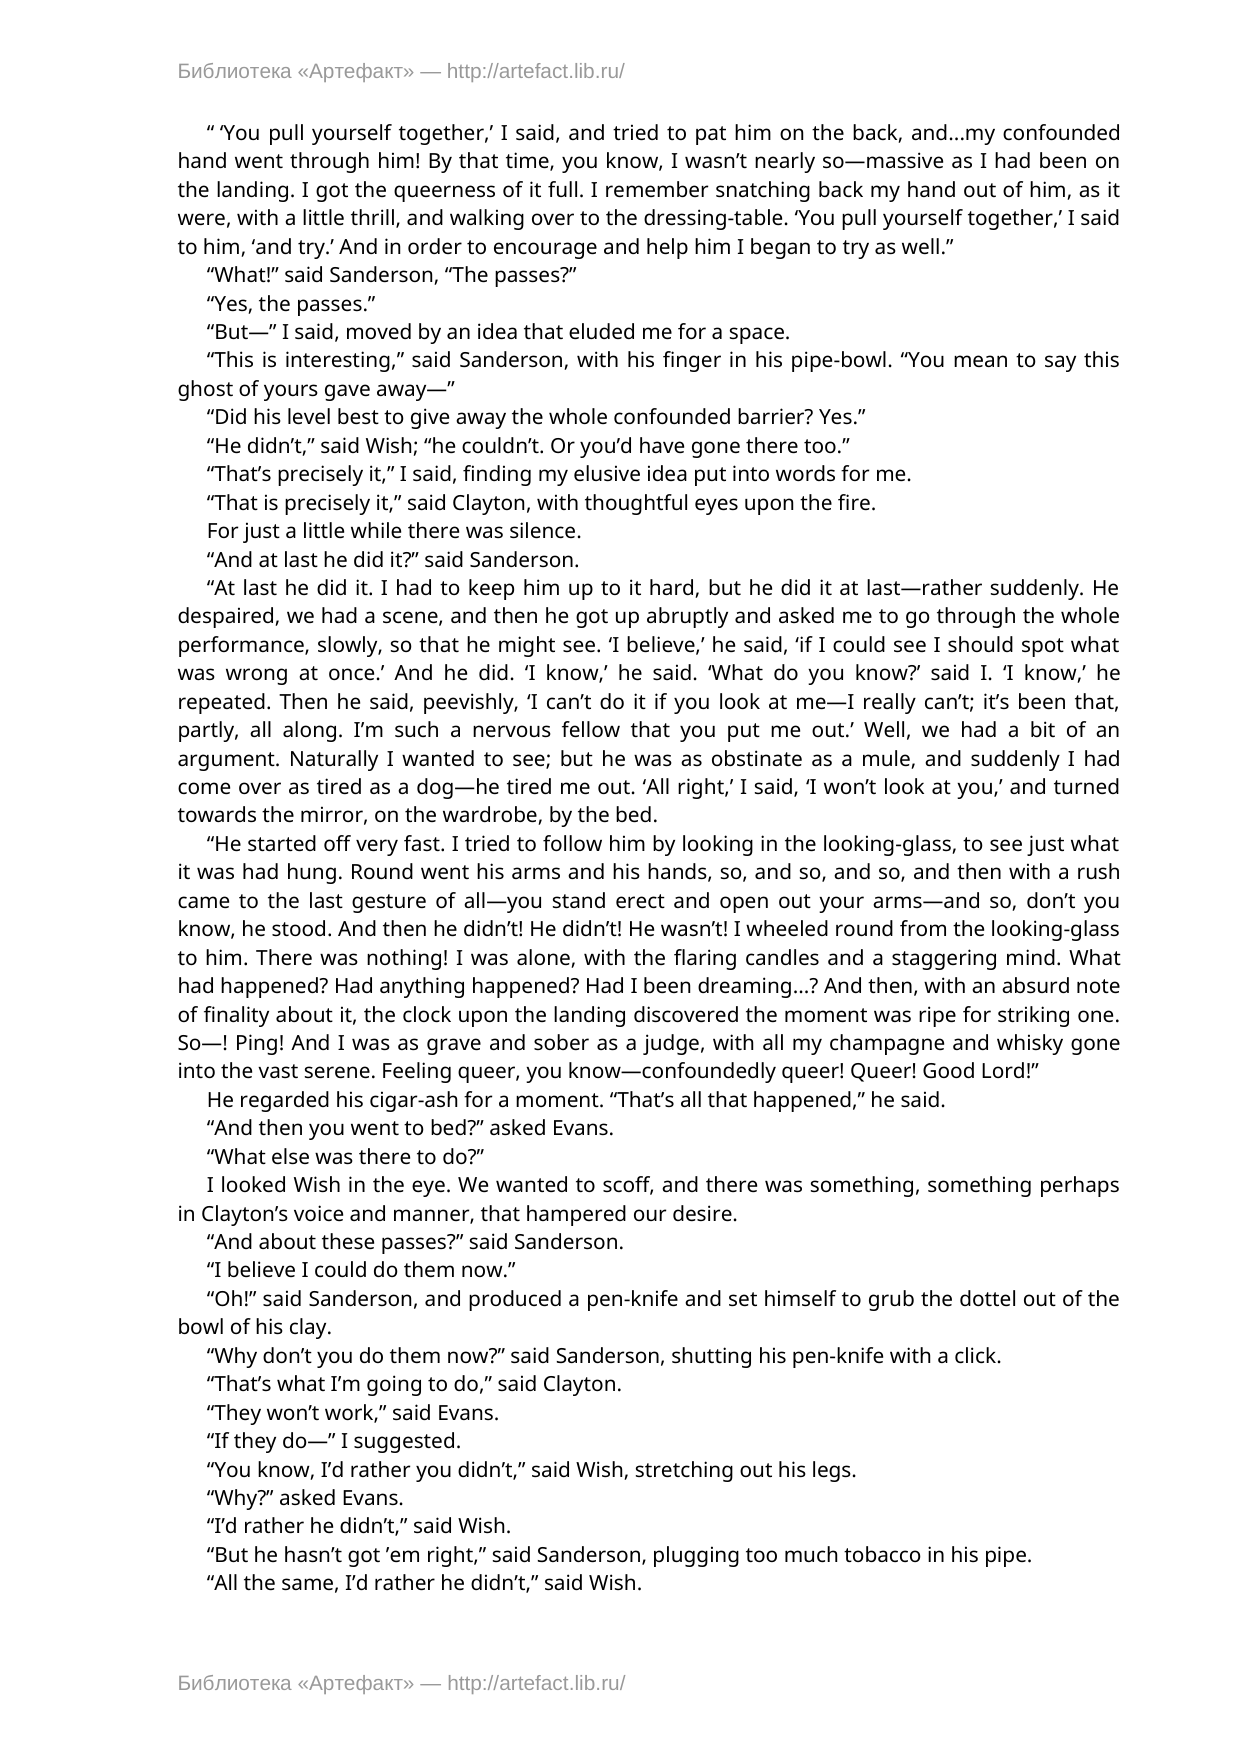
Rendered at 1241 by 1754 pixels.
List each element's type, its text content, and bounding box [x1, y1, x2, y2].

text “If they do—” I suggested. [177, 1426, 1122, 1455]
text “I believe I could do them now.” [177, 1256, 1122, 1284]
text “What!” said Sanderson, “The passes?” [177, 260, 1122, 289]
text “That’s what I’m going to do,” said Clayton. [177, 1369, 1122, 1398]
text “He didn’t,” said Wish; “he couldn’t. Or you’d have gone there too.” [177, 431, 1122, 459]
text “Why?” asked Evans. [177, 1483, 1122, 1512]
text “You know, I’d rather you didn’t,” said Wish, stretching out his legs. [177, 1455, 1122, 1483]
text “This is interesting,” said Sanderson, with his finger in his pipe-bowl. “You mean to say this ghost of yours gave away—” [177, 346, 1122, 402]
text For just a little while there was silence. [177, 516, 1122, 545]
text He regarded his cigar-ash for a moment. “That’s all that happened,” he said. [177, 1085, 1122, 1113]
text “That is precisely it,” said Clayton, with thoughtful eyes upon the fire. [177, 488, 1122, 516]
text “What else was there to do?” [177, 1142, 1122, 1170]
text “Oh!” said Sanderson, and produced a pen-knife and set himself to grub the dottel out of the bowl of his clay. [177, 1284, 1122, 1341]
text “And then you went to bed?” asked Evans. [177, 1113, 1122, 1142]
text “He started off very fast. I tried to follow him by looking in the looking-glass, to see just what it was had hung. Round went his arms and his hands, so, and so, and so, and then with a rush came to the last gesture of all—you stand erect and open out your arms—and so, don’t you know, he stood. And then he didn’t! He didn’t! He wasn’t! I wheeled round from the looking-glass to him. There was nothing! I was alone, with the flaring candles and a staggering mind. What had happened? Had anything happened? Had I been dreaming...? And then, with an absurd note of finality about it, the clock upon the landing discovered the moment was ripe for striking one. So—! Ping! And I was as grave and sober as a judge, with all my champagne and whisky gone into the vast serene. Feeling queer, you know—confoundedly queer! Queer! Good Lord!” [177, 829, 1122, 1085]
text “And about these passes?” said Sanderson. [177, 1227, 1122, 1256]
text “I’d rather he didn’t,” said Wish. [177, 1512, 1122, 1540]
text “And at last he did it?” said Sanderson. [177, 545, 1122, 573]
text “That’s precisely it,” I said, finding my elusive idea put into words for me. [177, 459, 1122, 488]
text “All the same, I’d rather he didn’t,” said Wish. [177, 1568, 1122, 1597]
text “ ‘You pull yourself together,’ I said, and tried to pat him on the back, and...my confounded hand went through him! By that time, you know, I wasn’t nearly so—massive as I had been on the landing. I got the queerness of it full. I remember snatching back my hand out of him, as it were, with a little thrill, and walking over to the dressing-table. ‘You pull yourself together,’ I said to him, ‘and try.’ And in order to encourage and help him I began to try as well.” [177, 118, 1122, 260]
text “Did his level best to give away the whole confounded barrier? Yes.” [177, 402, 1122, 431]
text “At last he did it. I had to keep him up to it hard, but he did it at last—rather suddenly. He despaired, we had a scene, and then he got up abruptly and asked me to go through the whole performance, slowly, so that he might see. ‘I believe,’ he said, ‘if I could see I should spot what was wrong at once.’ And he did. ‘I know,’ he said. ‘What do you know?’ said I. ‘I know,’ he repeated. Then he said, peevishly, ‘I can’t do it if you look at me—I really can’t; it’s been that, partly, all along. I’m such a nervous fellow that you put me out.’ Well, we had a bit of an argument. Naturally I wanted to see; but he was as obstinate as a mule, and suddenly I had come over as tired as a dog—he tired me out. ‘All right,’ I said, ‘I won’t look at you,’ and turned towards the mirror, on the wardrobe, by the bed. [177, 573, 1122, 829]
text I looked Wish in the eye. We wanted to scoff, and there was something, something perhaps in Clayton’s voice and manner, that hampered our desire. [177, 1170, 1122, 1227]
text “But he hasn’t got ’em right,” said Sanderson, plugging too much tobacco in his pipe. [177, 1540, 1122, 1568]
text “Yes, the passes.” [177, 289, 1122, 317]
text “They won’t work,” said Evans. [177, 1398, 1122, 1426]
text “But—” I said, moved by an idea that eluded me for a space. [177, 317, 1122, 346]
text “Why don’t you do them now?” said Sanderson, shutting his pen-knife with a click. [177, 1341, 1122, 1369]
